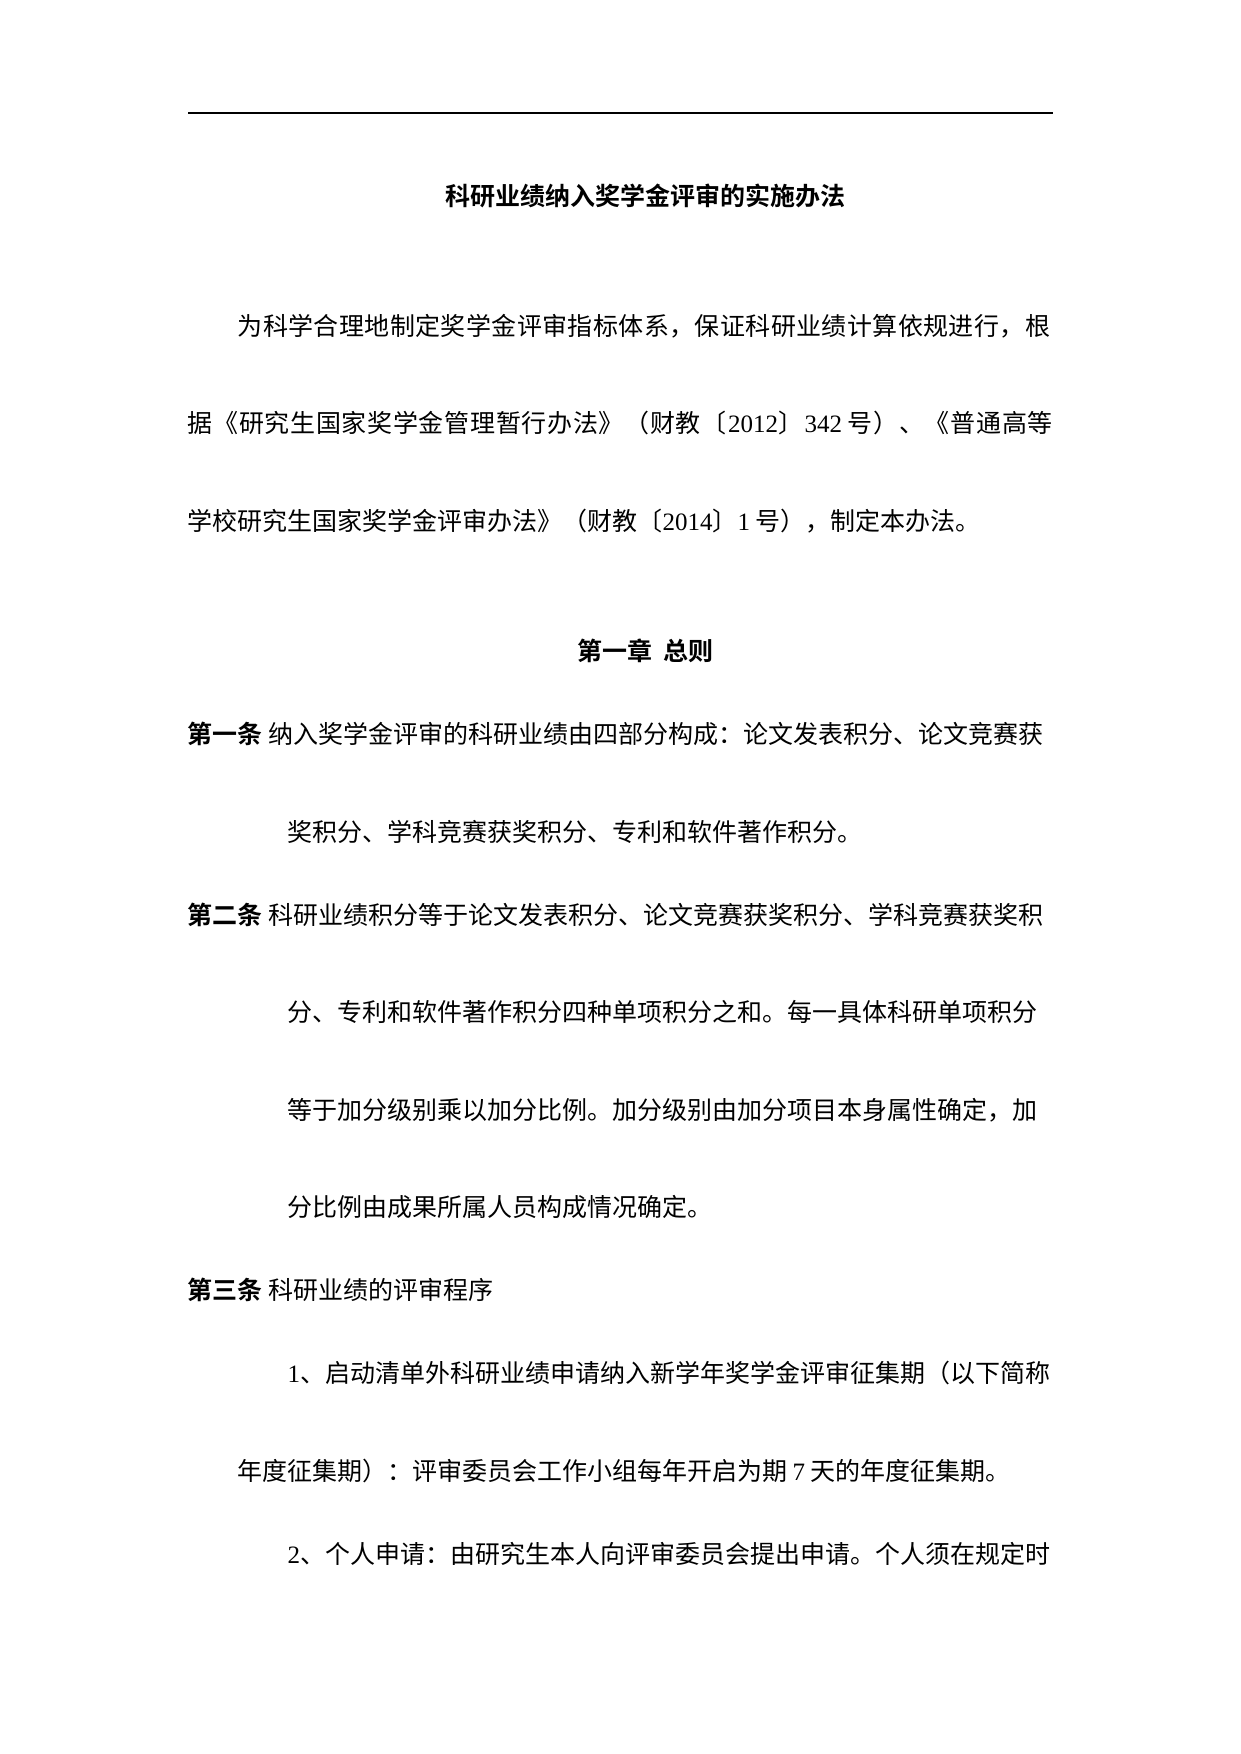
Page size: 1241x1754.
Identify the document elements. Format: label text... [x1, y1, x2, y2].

text 纳入奖学金评审的科研业绩由四部分构成：论文发表积分、论文竞赛获奖积分、学科竞赛获奖积分、专利和软件著作积分。 [187, 700, 1053, 863]
text 科研业绩的评审程序 [187, 1256, 1053, 1321]
text 第一章 总则 [187, 617, 1053, 682]
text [237, 1520, 1053, 1585]
text 为科学合理地制定奖学金评审指标体系，保证科研业绩计算依规进行，根据《研究生国家奖学金管理暂行办法》（财教〔2012〕342号）、《普通高等学校研究生国家奖学金评审办法》（财教〔2014〕1号），制定本办法。 [187, 292, 1053, 552]
text 科研业绩积分等于论文发表积分、论文竞赛获奖积分、学科竞赛获奖积分、专利和软件著作积分四种单项积分之和。每一具体科研单项积分等于加分级别乘以加分比例。加分级别由加分项目本身属性确定，加分比例由成果所属人员构成情况确定。 [187, 881, 1053, 1238]
text 1、启动清单外科研业绩申请纳入新学年奖学金评审征集期（以下简称年度征集期）：评审委员会工作小组每年开启为期7天的年度征集期。 [237, 1339, 1053, 1502]
text 科研业绩纳入奖学金评审的实施办法 [187, 162, 1053, 227]
